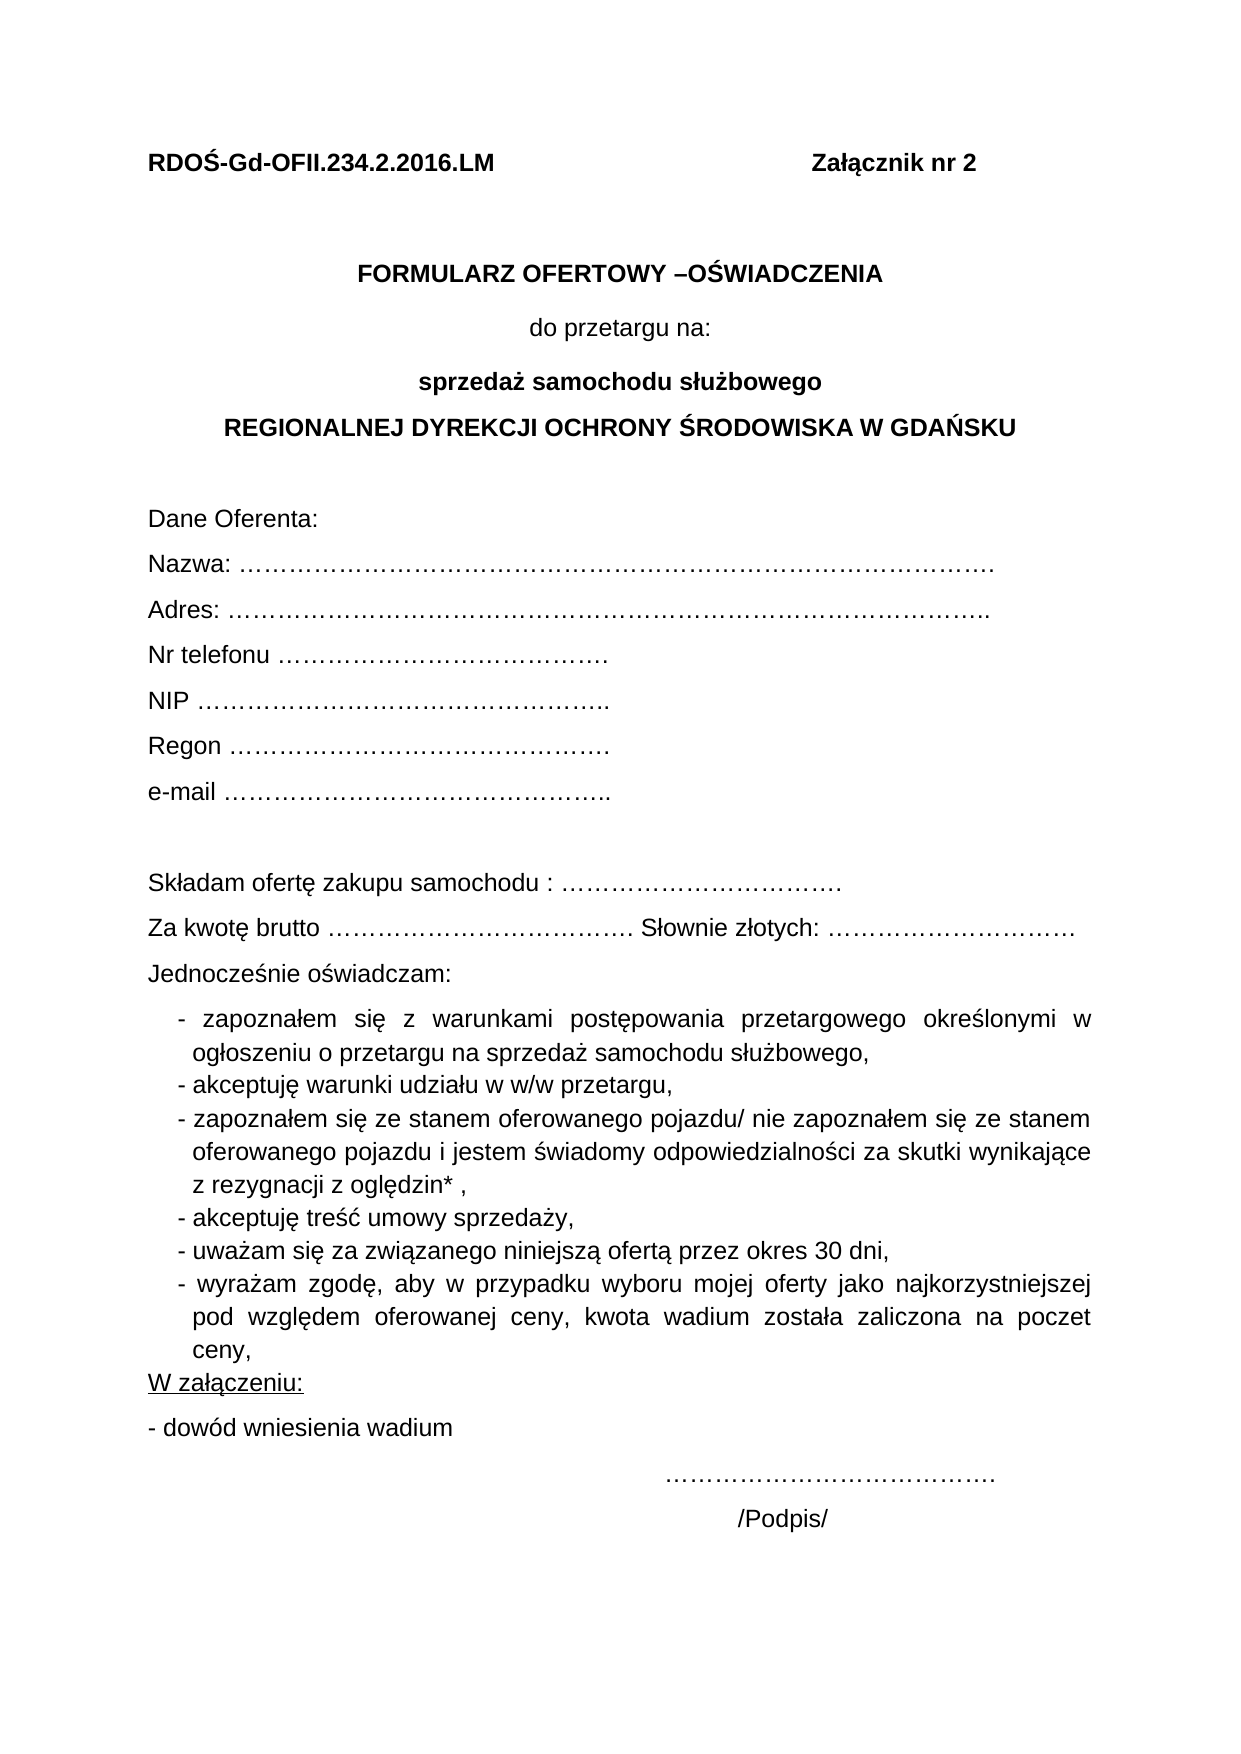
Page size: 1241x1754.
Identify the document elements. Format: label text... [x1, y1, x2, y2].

text Nr telefonu …………………………………. [148, 640, 1093, 669]
text Jednocześnie oświadczam: [148, 959, 1093, 988]
text Nazwa: ………………………………………………………………………………. [148, 549, 1093, 578]
text Adres: ……………………………………………………………………………….. [148, 595, 1093, 623]
text …………………………………. [590, 1459, 1093, 1487]
text FORMULARZ OFERTOWY –OŚWIADCZENIA [148, 259, 1093, 288]
text do przetargu na: [148, 313, 1093, 342]
text e-mail ……………………………………….. [148, 777, 1093, 806]
text REGIONALNEJ DYREKCJI OCHRONY ŚRODOWISKA W GDAŃSKU [148, 413, 1093, 441]
text RDOŚ-Gd-OFII.234.2.2016.LM Załącznik nr 2 [148, 148, 1093, 176]
text Regon ………………………………………. [148, 731, 1093, 760]
text NIP ………………………………………….. [148, 686, 1093, 714]
text Dane Oferenta: [148, 504, 1093, 532]
text - akceptuję warunki udziału w w/w przetargu, [177, 1071, 1093, 1099]
text Składam ofertę zakupu samochodu : ……………………………. [148, 868, 1093, 897]
text - wyrażam zgodę, aby w przypadku wyboru mojej oferty jako najkorzystniejszej pod względem oferowanej ceny, kwota wadium została zaliczona na poczet ceny, [177, 1269, 1093, 1363]
text - akceptuję treść umowy sprzedaży, [177, 1203, 1093, 1231]
text /Podpis/ [664, 1504, 1093, 1533]
text W załączeniu: [148, 1368, 1093, 1396]
text - zapoznałem się ze stanem oferowanego pojazdu/ nie zapoznałem się ze stanem oferowanego pojazdu i jestem świadomy odpowiedzialności za skutki wynikające z rezygnacji z oględzin* , [177, 1103, 1093, 1198]
text - dowód wniesienia wadium [148, 1413, 1093, 1442]
text Za kwotę brutto ………………………………. Słownie złotych: ………………………… [148, 913, 1093, 942]
text - zapoznałem się z warunkami postępowania przetargowego określonymi w ogłoszeniu o przetargu na sprzedaż samochodu służbowego, [177, 1004, 1093, 1066]
text sprzedaż samochodu służbowego [148, 367, 1093, 396]
text - uważam się za związanego niniejszą ofertą przez okres 30 dni, [177, 1236, 1093, 1264]
